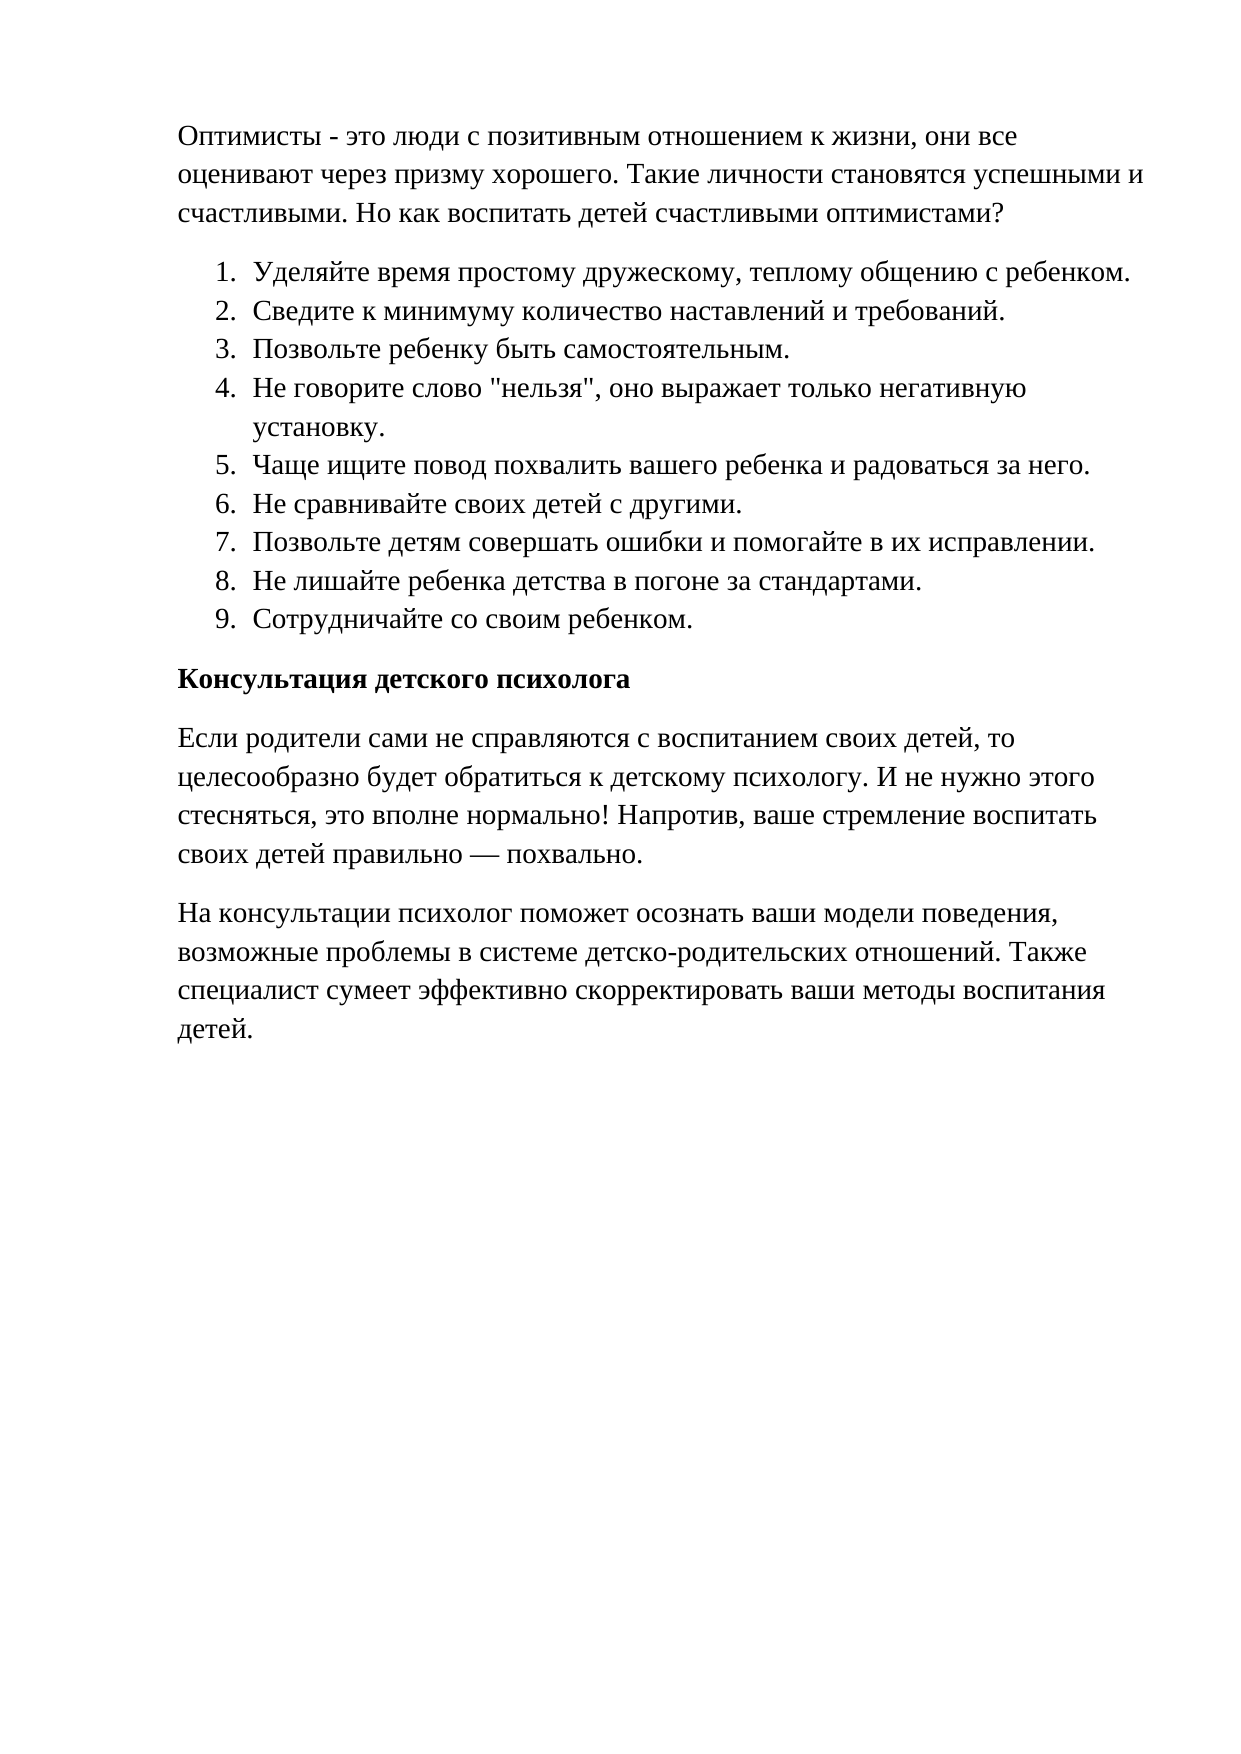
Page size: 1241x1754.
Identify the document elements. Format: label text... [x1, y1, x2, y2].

text Оптимисты - это люди с позитивным отношением к жизни, они все оценивают через призму хорошего. Такие личности становятся успешными и счастливыми. Но как воспитать детей счастливыми оптимистами? [177, 118, 1152, 229]
list Чаще ищите повод похвалить вашего ребенка и радоваться за него. [215, 447, 1152, 481]
list Позвольте детям совершать ошибки и помогайте в их исправлении. [215, 524, 1152, 558]
list Сотрудничайте со своим ребенком. [215, 601, 1152, 635]
list Позвольте ребенку быть самостоятельным. [215, 332, 1152, 365]
list Уделяйте время простому дружескому, теплому общению с ребенком. [215, 254, 1152, 288]
list Не лишайте ребенка детства в погоне за стандартами. [215, 563, 1152, 596]
list Не говорите слово "нельзя", оно выражает только негативную установку. [215, 370, 1152, 442]
text Консультация детского психолога [177, 661, 1152, 694]
list Сведите к минимуму количество наставлений и требований. [215, 293, 1152, 327]
text Если родители сами не справляются с воспитанием своих детей, то целесообразно будет обратиться к детскому психологу. И не нужно этого стесняться, это вполне нормально! Напротив, ваше стремление воспитать своих детей правильно — похвально. [177, 720, 1152, 869]
text На консультации психолог поможет осознать ваши модели поведения, возможные проблемы в системе детско-родительских отношений. Также специалист сумеет эффективно скорректировать ваши методы воспитания детей. [177, 895, 1152, 1044]
list Не сравнивайте своих детей с другими. [215, 486, 1152, 519]
